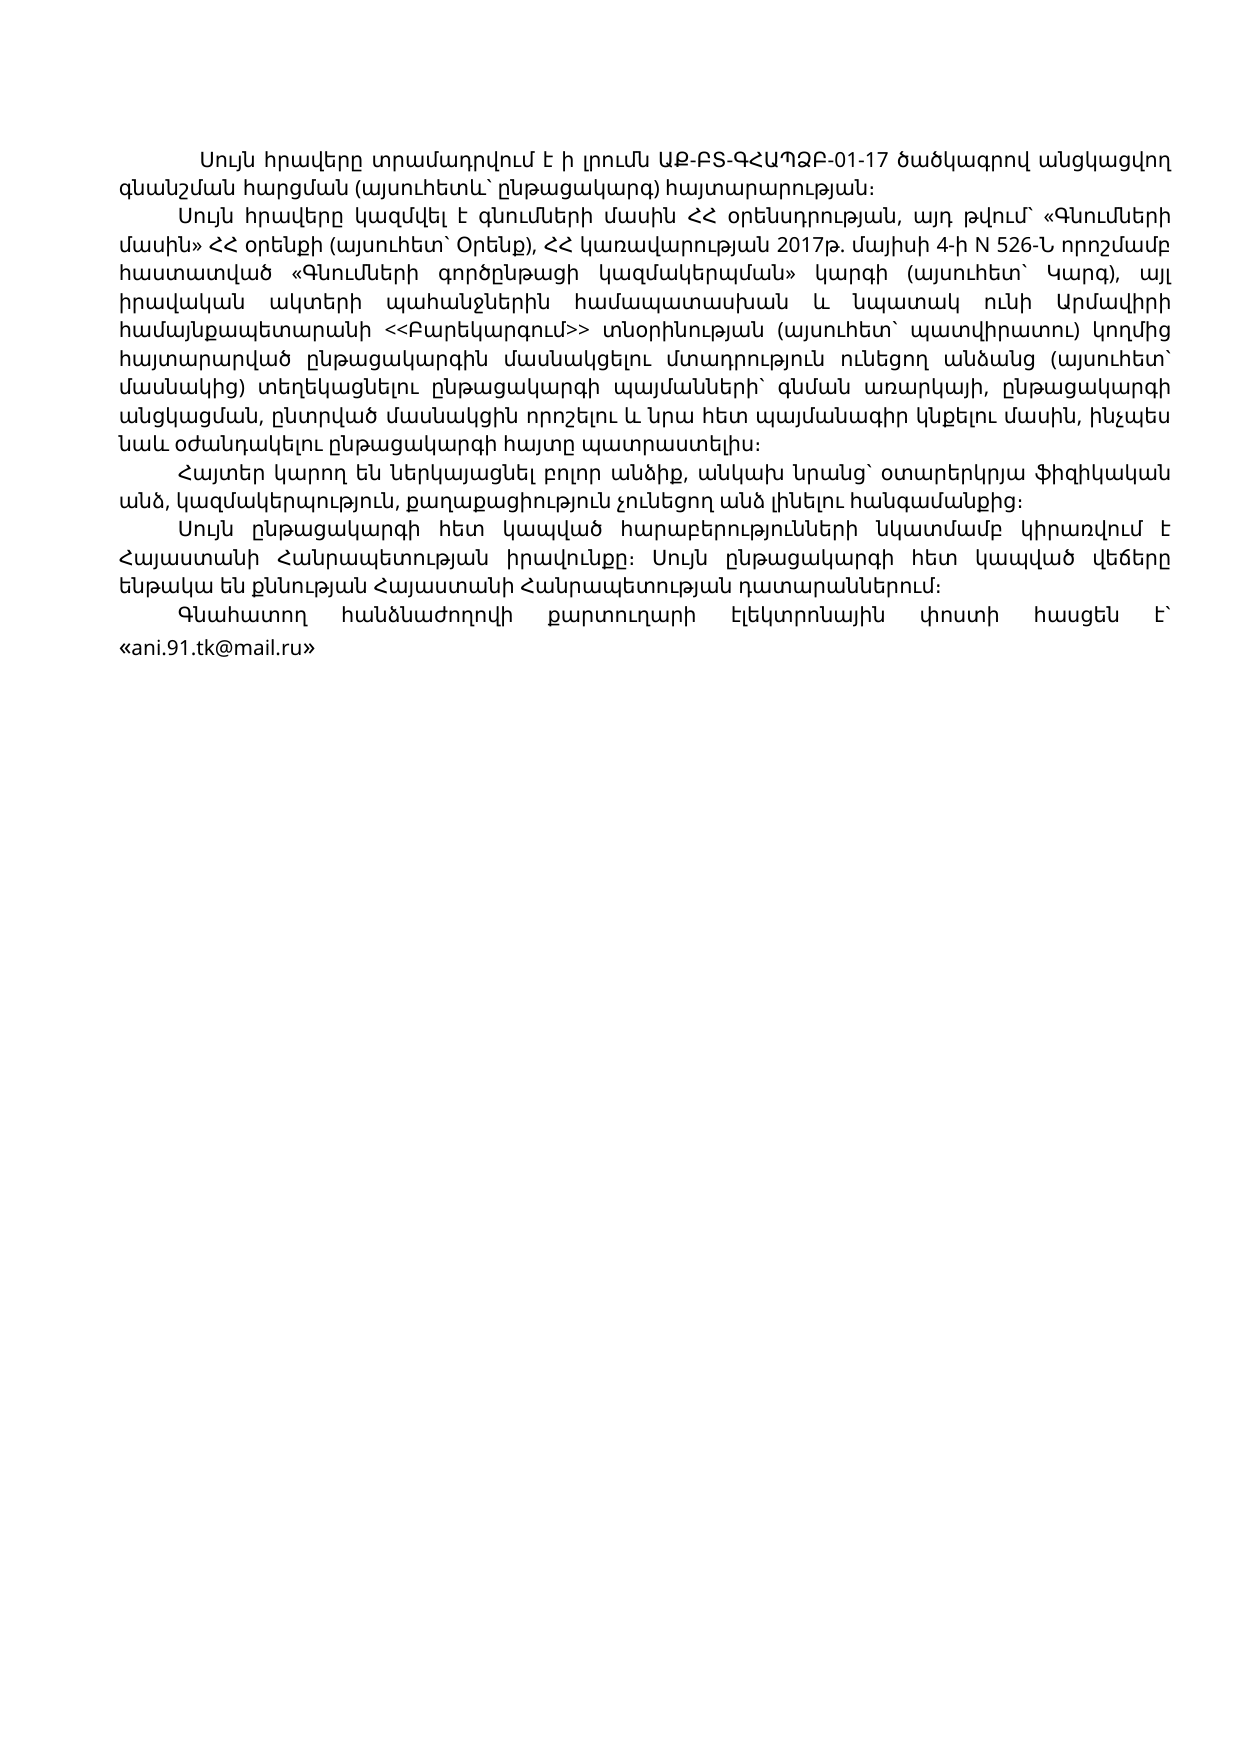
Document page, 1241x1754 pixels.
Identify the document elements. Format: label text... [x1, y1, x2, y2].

text Սույն հրավերը կազմվել է գնումների մասին ՀՀ օրենսդրության, այդ թվում` «Գնումների մասին» ՀՀ օրենքի (այսուհետ` Օրենք), ՀՀ կառավարության 2017թ. մայիսի 4-ի N 526-Ն որոշմամբ հաստատված «Գնումների գործընթացի կազմակերպման» կարգի (այսուհետ` Կարգ), այլ իրավական ակտերի պահանջներին համապատասխան և նպատակ ունի Արմավիրի համայնքապետարանի <<Բարեկարգում>> տնօրինության (այսուհետ` պատվիրատու) կողմից հայտարարված ընթացակարգին մասնակցելու մտադրություն ունեցող անձանց (այսուհետ` մասնակից) տեղեկացնելու ընթացակարգի պայմանների` գնման առարկայի, ընթացակարգի անցկացման, ընտրված մասնակցին որոշելու և նրա հետ պայմանագիր կնքելու մասին, ինչպես նաև օժանդակելու ընթացակարգի հայտը պատրաստելիս։ [118, 202, 1171, 458]
text Գնահատող հանձնաժողովի քարտուղարի էլեկտրոնային փոստի հասցեն է` «ani.91.tk@mail.ru» [118, 600, 1171, 662]
text Սույն հրավերը տրամադրվում է ի լրումն ԱՔ-ԲՏ-ԳՀԱՊՁԲ-01-17 ծածկագրով անցկացվող գնանշման հարցման (այսուհետև` ընթացակարգ) հայտարարության։ [118, 145, 1171, 202]
text Հայտեր կարող են ներկայացնել բոլոր անձիք, անկախ նրանց` օտարերկրյա ֆիզիկական անձ, կազմակերպություն, քաղաքացիություն չունեցող անձ լինելու հանգամանքից։ [118, 458, 1171, 514]
text Սույն ընթացակարգի հետ կապված հարաբերությունների նկատմամբ կիրառվում է Հայաստանի Հանրապետության իրավունքը։ Սույն ընթացակարգի հետ կապված վեճերը ենթակա են քննության Հայաստանի Հանրապետության դատարաններում։ [118, 514, 1171, 600]
